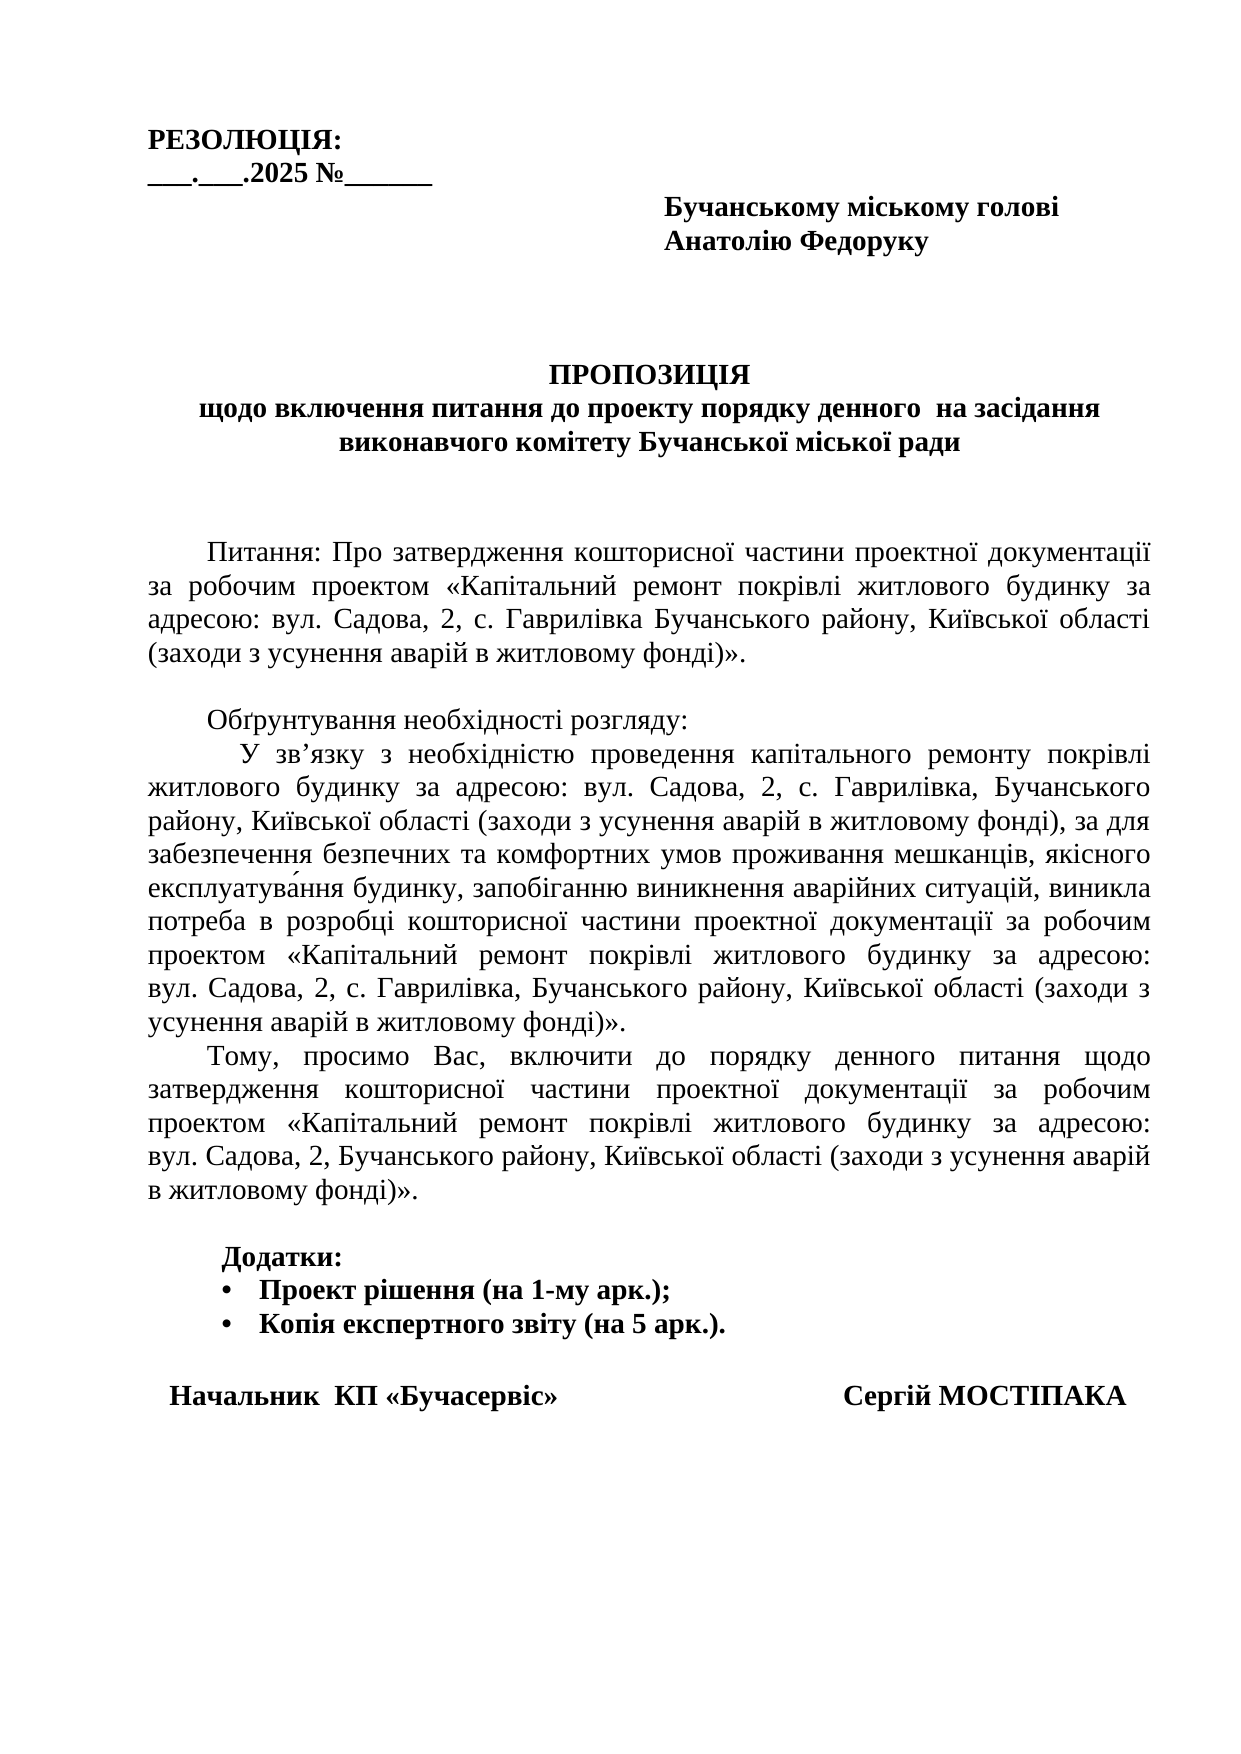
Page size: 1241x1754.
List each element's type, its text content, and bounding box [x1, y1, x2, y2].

text Тому, просимо Вас, включити до порядку денного питання щодо затвердження кошторисної частини проектної документації за робочим проектом «Капітальний ремонт покрівлі житлового будинку за адресою: вул. Садова, 2, Бучанського району, Київської області (заходи з усунення аварій в житловому фонді)». [148, 1038, 1152, 1205]
text ПРОПОЗИЦІЯ [148, 357, 1152, 390]
text У зв’язку з необхідністю проведення капітального ремонту покрівлі житлового будинку за адресою: вул. Садова, 2, с. Гаврилівка, Бучанського району, Київської області (заходи з усунення аварій в житловому фонді), за для забезпечення безпечних та комфортних умов проживання мешканців, якісного експлуатува́ння будинку, запобіганню виникнення аварійних ситуацій, виникла потреба в розробці кошторисної частини проектної документації за робочим проектом «Капітальний ремонт покрівлі житлового будинку за адресою: вул. Садова, 2, с. Гаврилівка, Бучанського району, Київської області (заходи з усунення аварій в житловому фонді)». [148, 736, 1152, 1038]
table_header Начальник КП «Бучасервіс» [158, 1378, 715, 1412]
text Питання: Про затвердження кошторисної частини проектної документації за робочим проектом «Капітальний ремонт покрівлі житлового будинку за адресою: вул. Садова, 2, с. Гаврилівка Бучанського району, Київської області (заходи з усунення аварій в житловому фонді)». [148, 534, 1152, 669]
table_header Сергій МОСТІПАКА [715, 1378, 1173, 1412]
list Проект рішення (на 1-му арк.); [221, 1272, 1152, 1306]
list Копія експертного звіту (на 5 арк.). [221, 1306, 1152, 1339]
text Бучанському міському голові [664, 189, 1152, 223]
text Додатки: [148, 1239, 1152, 1272]
text Анатолію Федоруку [664, 223, 1152, 256]
text Обґрунтування необхідності розгляду: [148, 702, 1152, 736]
text ___.___.2025 №______ [148, 156, 1152, 189]
text РЕЗОЛЮЦІЯ: [148, 122, 1152, 156]
text щодо включення питання до проекту порядку денного на засідання виконавчого комітету Бучанської міської ради [148, 390, 1152, 457]
